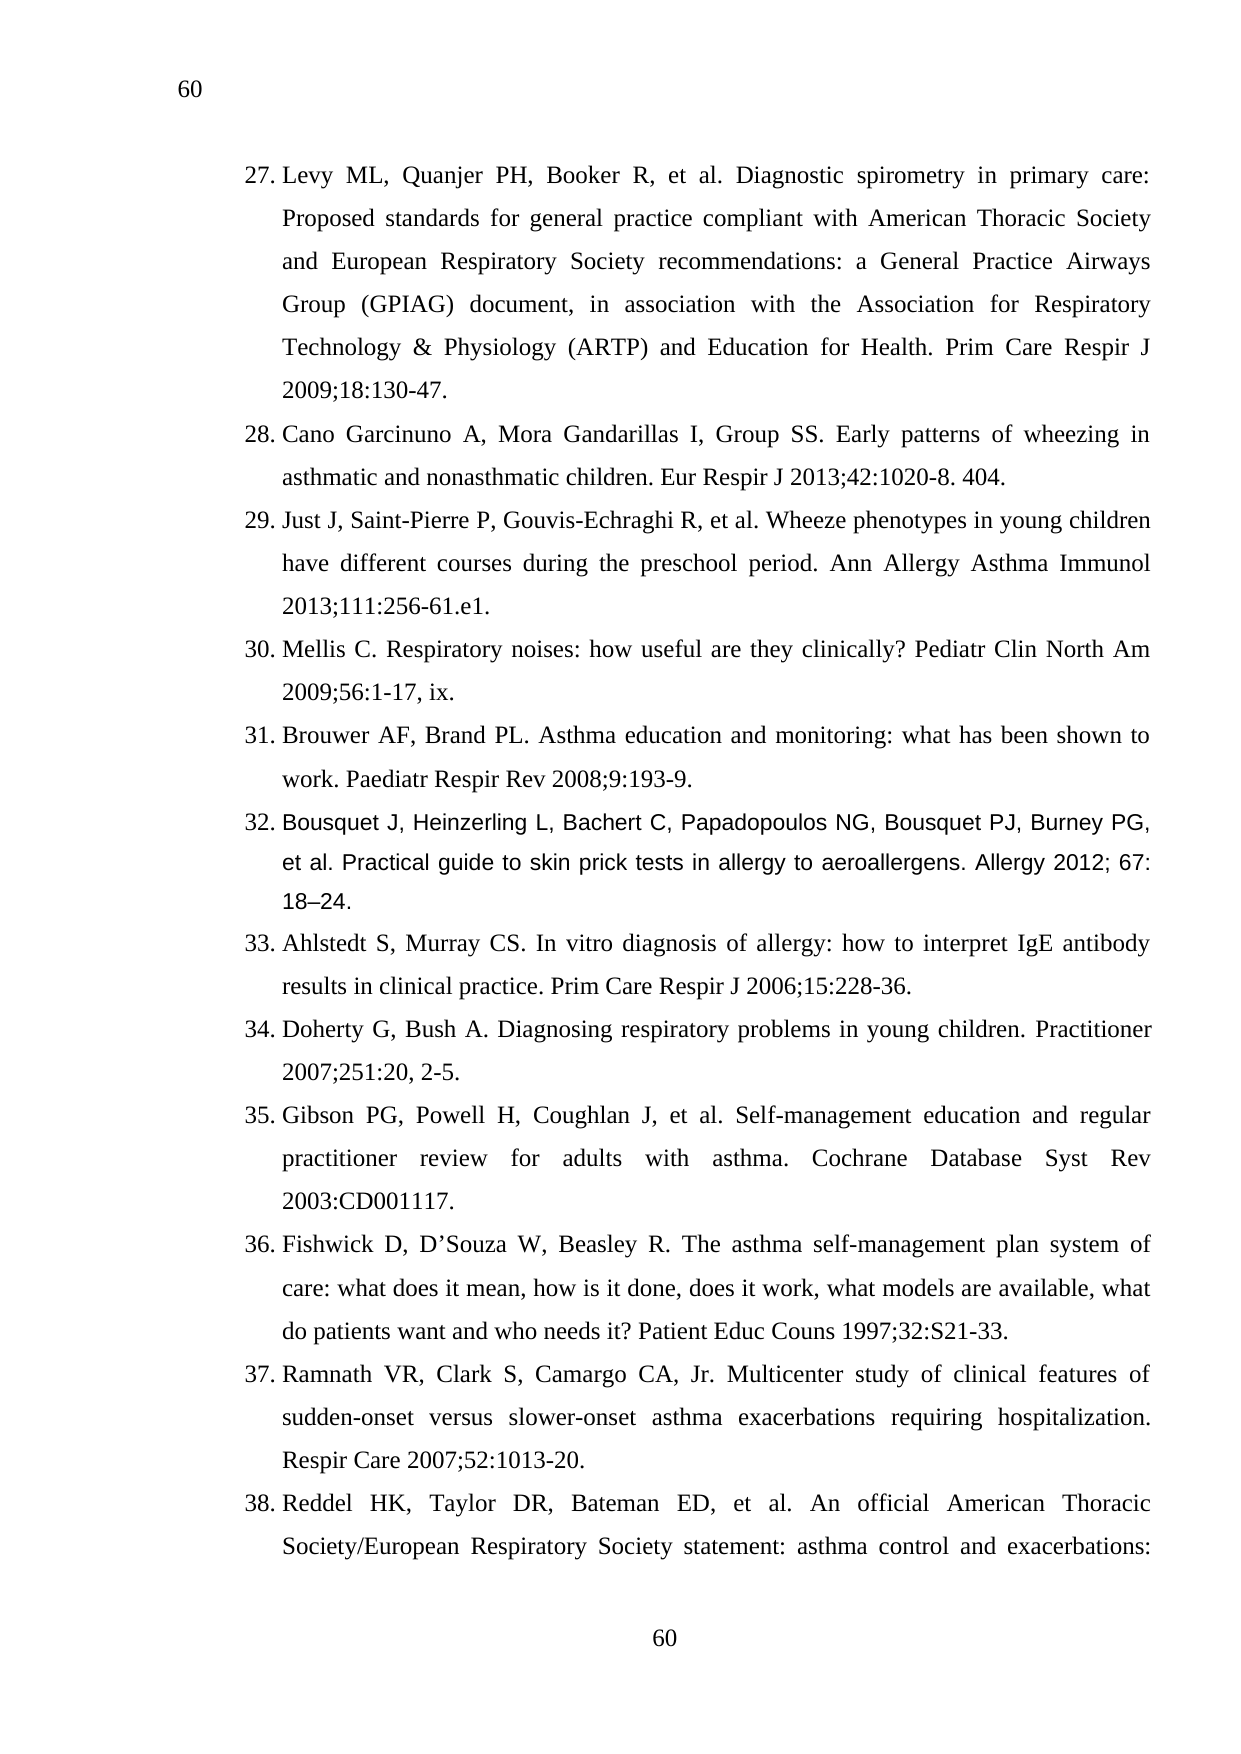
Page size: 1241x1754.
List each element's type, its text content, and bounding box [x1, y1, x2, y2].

list Cano Garcinuno A, Mora Gandarillas I, Group SS. Early patterns of wheezing in asthmatic and nonasthmatic children. Eur Respir J 2013;42:1020-8. 404. [244, 419, 1152, 491]
list Fishwick D, D’Souza W, Beasley R. The asthma self-management plan system of care: what does it mean, how is it done, does it work, what models are available, what do patients want and who needs it? Patient Educ Couns 1997;32:S21-33. [244, 1229, 1152, 1344]
list Brouwer AF, Brand PL. Asthma education and monitoring: what has been shown to work. Paediatr Respir Rev 2008;9:193-9. [244, 721, 1152, 792]
list Ramnath VR, Clark S, Camargo CA, Jr. Multicenter study of clinical features of sudden-onset versus slower-onset asthma exacerbations requiring hospitalization. Respir Care 2007;52:1013-20. [244, 1359, 1152, 1474]
list Just J, Saint-Pierre P, Gouvis-Echraghi R, et al. Wheeze phenotypes in young children have different courses during the preschool period. Ann Allergy Asthma Immunol 2013;111:256-61.e1. [244, 505, 1152, 620]
list Gibson PG, Powell H, Coughlan J, et al. Self-management education and regular practitioner review for adults with asthma. Cochrane Database Syst Rev 2003:CD001117. [244, 1100, 1152, 1215]
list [244, 1488, 1152, 1560]
list Levy ML, Quanjer PH, Booker R, et al. Diagnostic spirometry in primary care: Proposed standards for general practice compliant with American Thoracic Society and European Respiratory Society recommendations: a General Practice Airways Group (GPIAG) document, in association with the Association for Respiratory Technology & Physiology (ARTP) and Education for Health. Prim Care Respir J 2009;18:130-47. [244, 160, 1152, 404]
list Bousquet J, Heinzerling L, Bachert C, Papadopoulos NG, Bousquet PJ, Burney PG, et al. Practical guide to skin prick tests in allergy to aeroallergens. Allergy 2012; 67: 18–24. [244, 807, 1152, 914]
list Ahlstedt S, Murray CS. In vitro diagnosis of allergy: how to interpret IgE antibody results in clinical practice. Prim Care Respir J 2006;15:228-36. [244, 928, 1152, 999]
list Mellis C. Respiratory noises: how useful are they clinically? Pediatr Clin North Am 2009;56:1-17, ix. [244, 634, 1152, 706]
list Doherty G, Bush A. Diagnosing respiratory problems in young children. Practitioner 2007;251:20, 2-5. [244, 1014, 1152, 1086]
